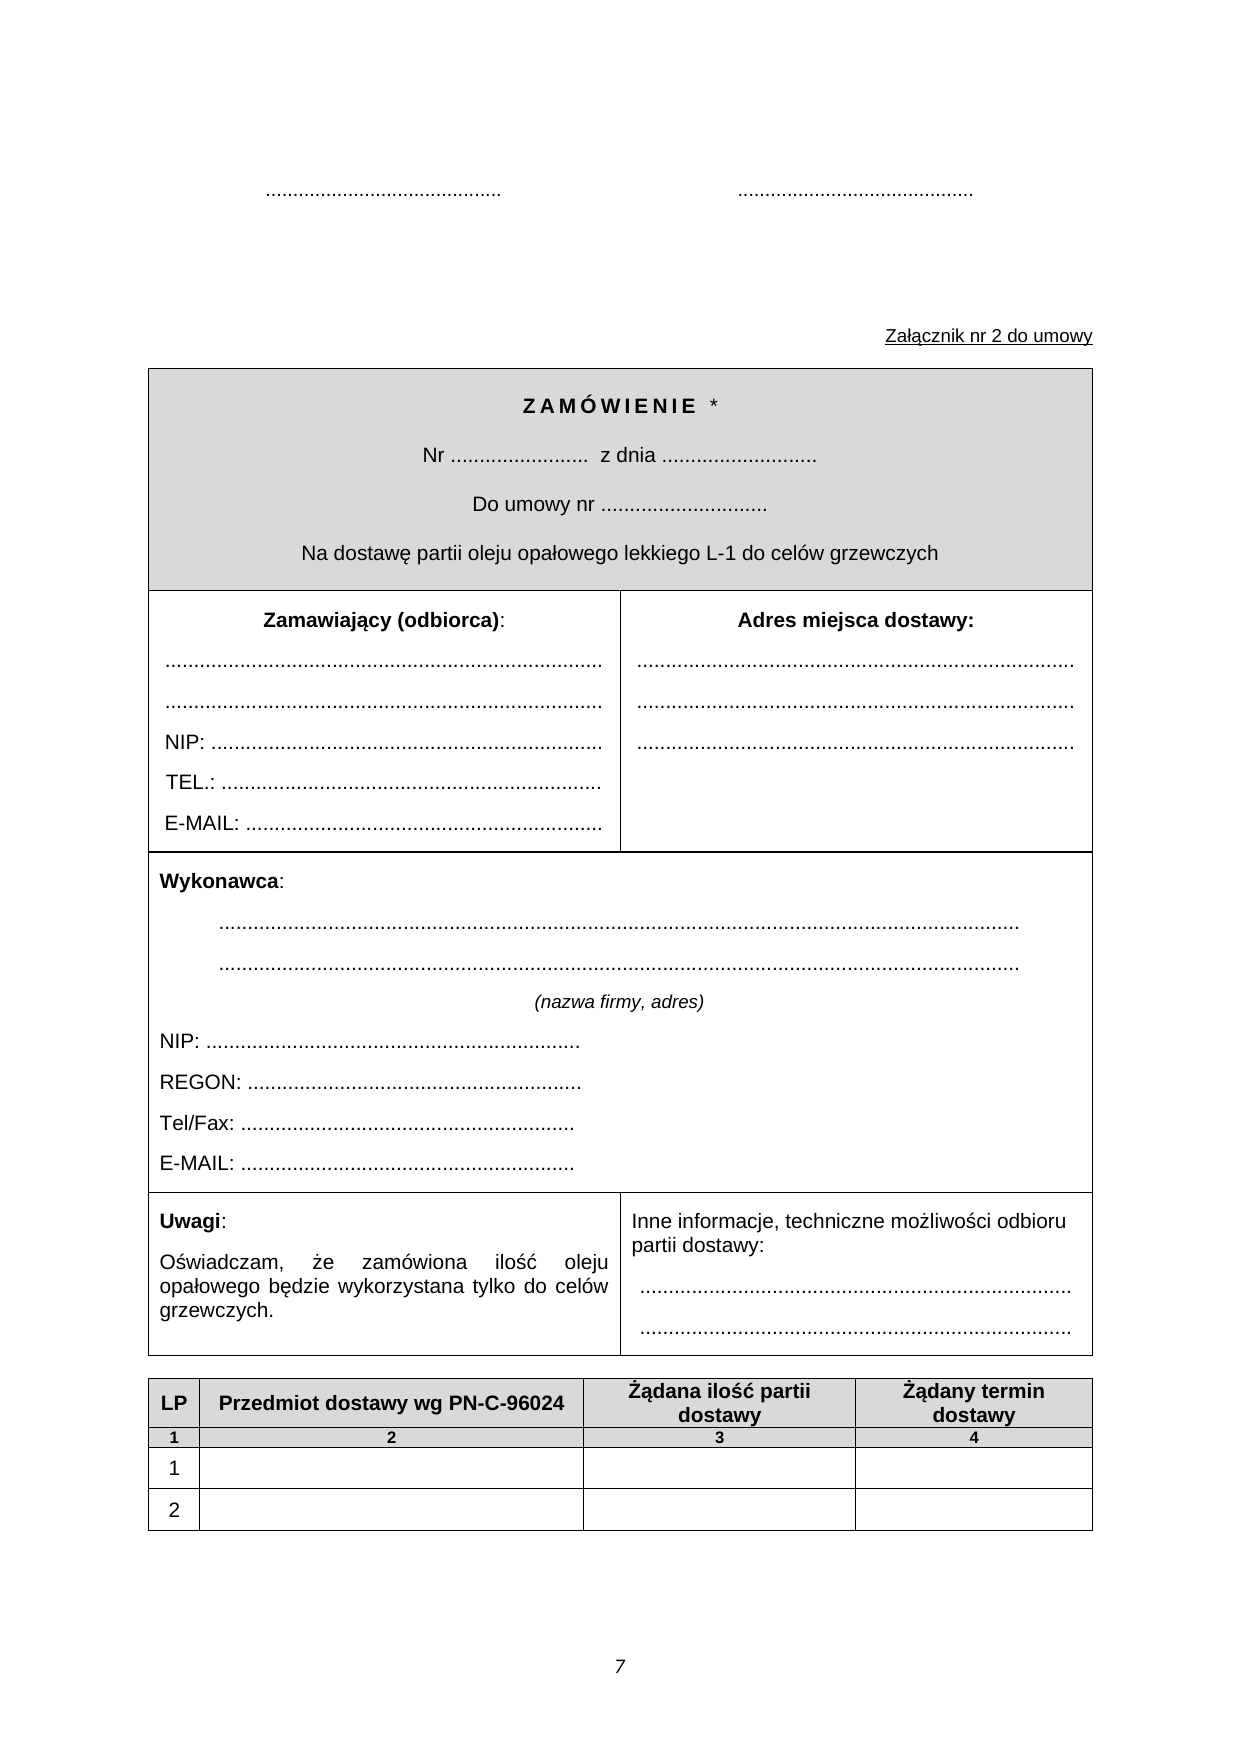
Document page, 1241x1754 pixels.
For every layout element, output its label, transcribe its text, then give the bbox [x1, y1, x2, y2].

table_cell [584, 1489, 855, 1530]
text Załącznik nr 2 do umowy [148, 325, 1093, 346]
table_header Żądany termin dostawy [856, 1379, 1092, 1427]
table_cell 4 [856, 1428, 1092, 1447]
table_cell Wykonawca: ........................................................................................................................................... ........................................................................................................................................... (nazwa firmy, adres) NIP: ................................................................. REGON: .......................................................... Tel/Fax: .......................................................... E-MAIL: .......................................................... [149, 853, 1092, 1192]
table_cell 2 [200, 1428, 583, 1447]
table_header ZAMÓWIENIE * Nr ........................ z dnia ........................... Do umowy nr ............................. Na dostawę partii oleju opałowego lekkiego L-1 do celów grzewczych [149, 369, 1092, 590]
table_header Przedmiot dostawy wg PN-C-96024 [200, 1379, 583, 1427]
table_cell Inne informacje, techniczne możliwości odbioru partii dostawy: ........................................................................... ........................................................................... [621, 1193, 1092, 1355]
table_cell [584, 1448, 855, 1488]
table_cell 1 [149, 1448, 199, 1488]
table_header Żądana ilość partii dostawy [584, 1379, 855, 1427]
table_cell [856, 1448, 1092, 1488]
table_cell [200, 1489, 583, 1530]
table_cell Uwagi: Oświadczam, że zamówiona ilość oleju opałowego będzie wykorzystana tylko do celów grzewczych. [149, 1193, 620, 1355]
table_cell Zamawiający (odbiorca): ............................................................................ ............................................................................ NIP: .................................................................... TEL.: .................................................................. E-MAIL: .............................................................. [149, 591, 620, 851]
table_cell 1 [149, 1428, 199, 1447]
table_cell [620, 148, 1091, 201]
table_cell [148, 148, 619, 201]
table_cell Adres miejsca dostawy: ............................................................................ ............................................................................ ............................................................................ [621, 591, 1092, 851]
table_cell [856, 1489, 1092, 1530]
table_header LP [149, 1379, 199, 1427]
table_cell 2 [149, 1489, 199, 1530]
table_cell 3 [584, 1428, 855, 1447]
table_cell [200, 1448, 583, 1488]
